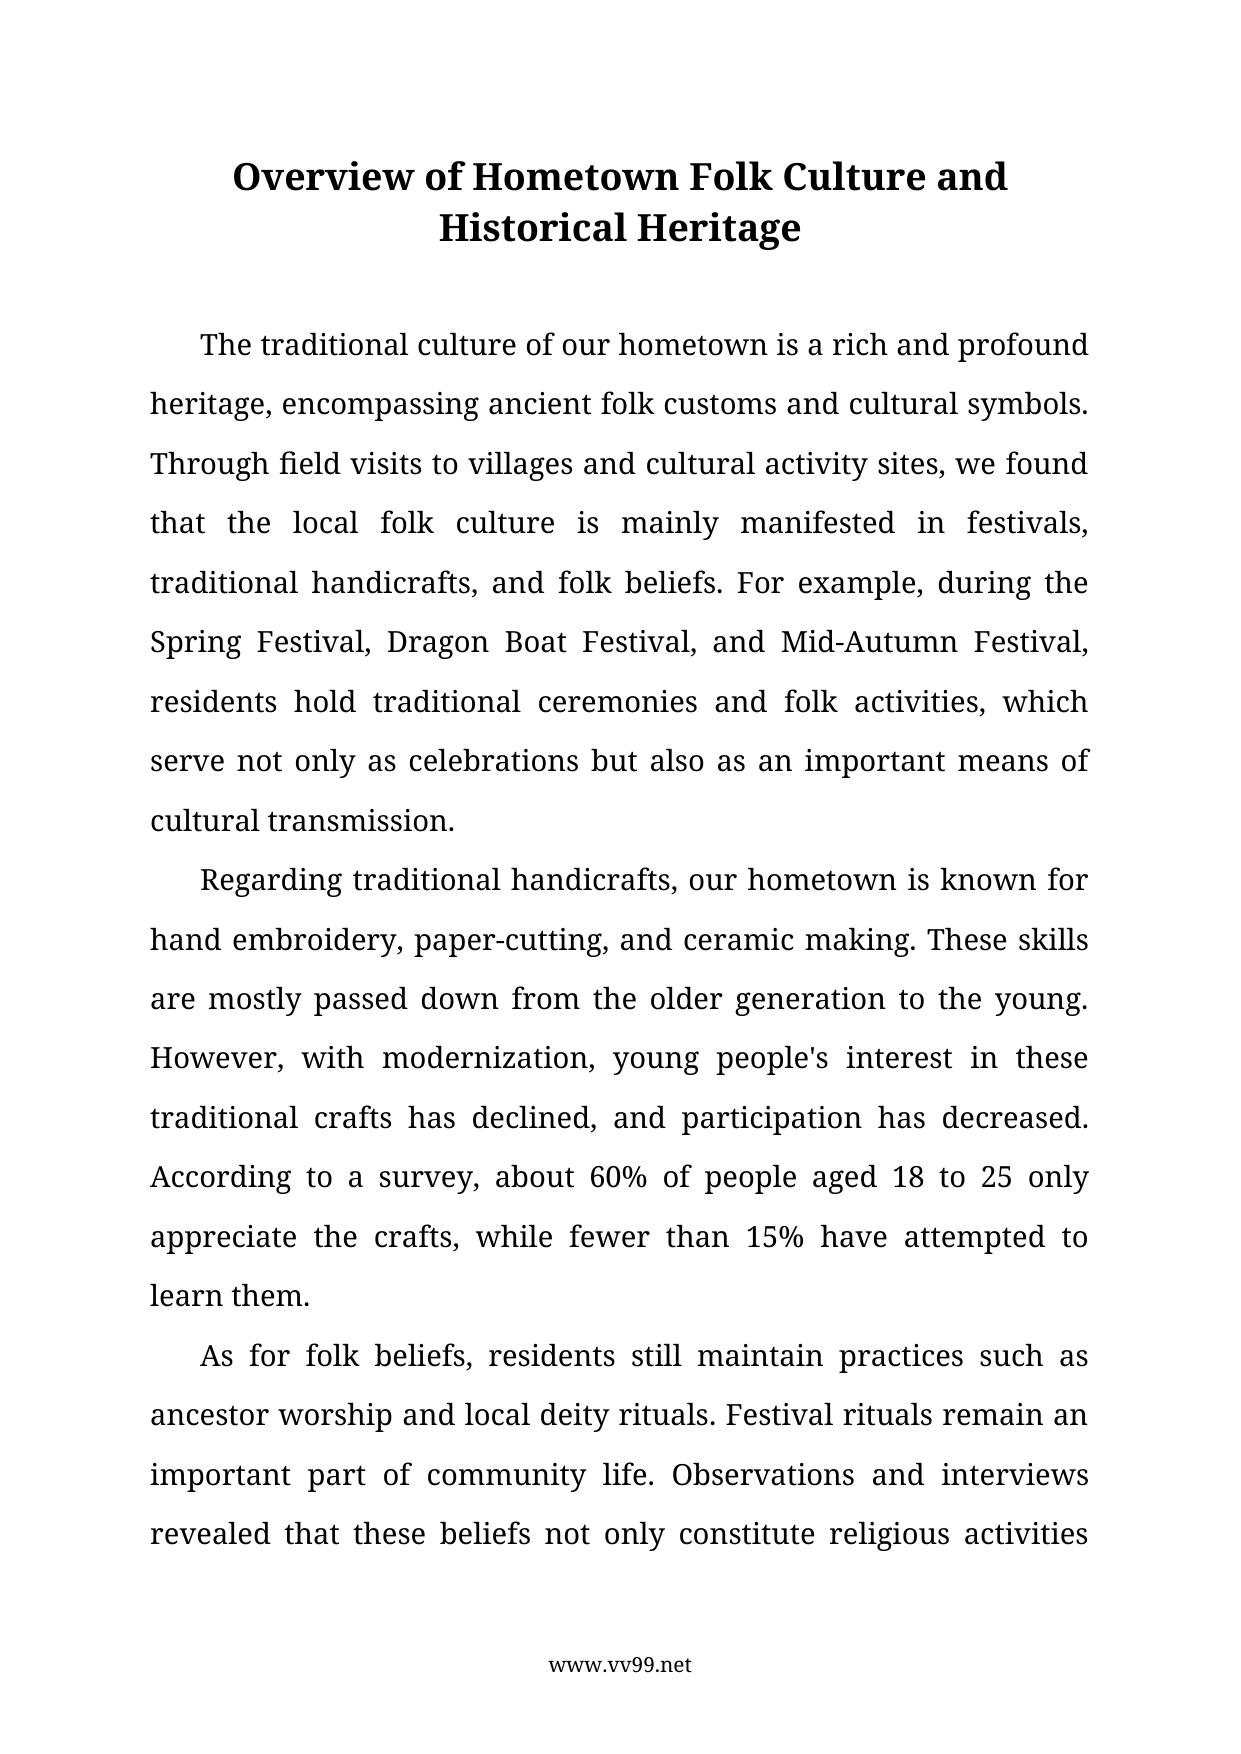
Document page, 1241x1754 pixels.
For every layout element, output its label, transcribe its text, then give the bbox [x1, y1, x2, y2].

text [150, 1335, 1090, 1553]
text Regarding traditional handicrafts, our hometown is known for hand embroidery, paper-cutting, and ceramic making. These skills are mostly passed down from the older generation to the young. However, with modernization, young people's interest in these traditional crafts has declined, and participation has decreased. According to a survey, about 60% of people aged 18 to 25 only appreciate the crafts, while fewer than 15% have attempted to learn them. [150, 859, 1090, 1315]
text The traditional culture of our hometown is a rich and profound heritage, encompassing ancient folk customs and cultural symbols. Through field visits to villages and cultural activity sites, we found that the local folk culture is mainly manifested in festivals, traditional handicrafts, and folk beliefs. For example, during the Spring Festival, Dragon Boat Festival, and Mid-Autumn Festival, residents hold traditional ceremonies and folk activities, which serve not only as celebrations but also as an important means of cultural transmission. [150, 324, 1090, 839]
subtitle Overview of Hometown Folk Culture and Historical Heritage [150, 150, 1090, 252]
